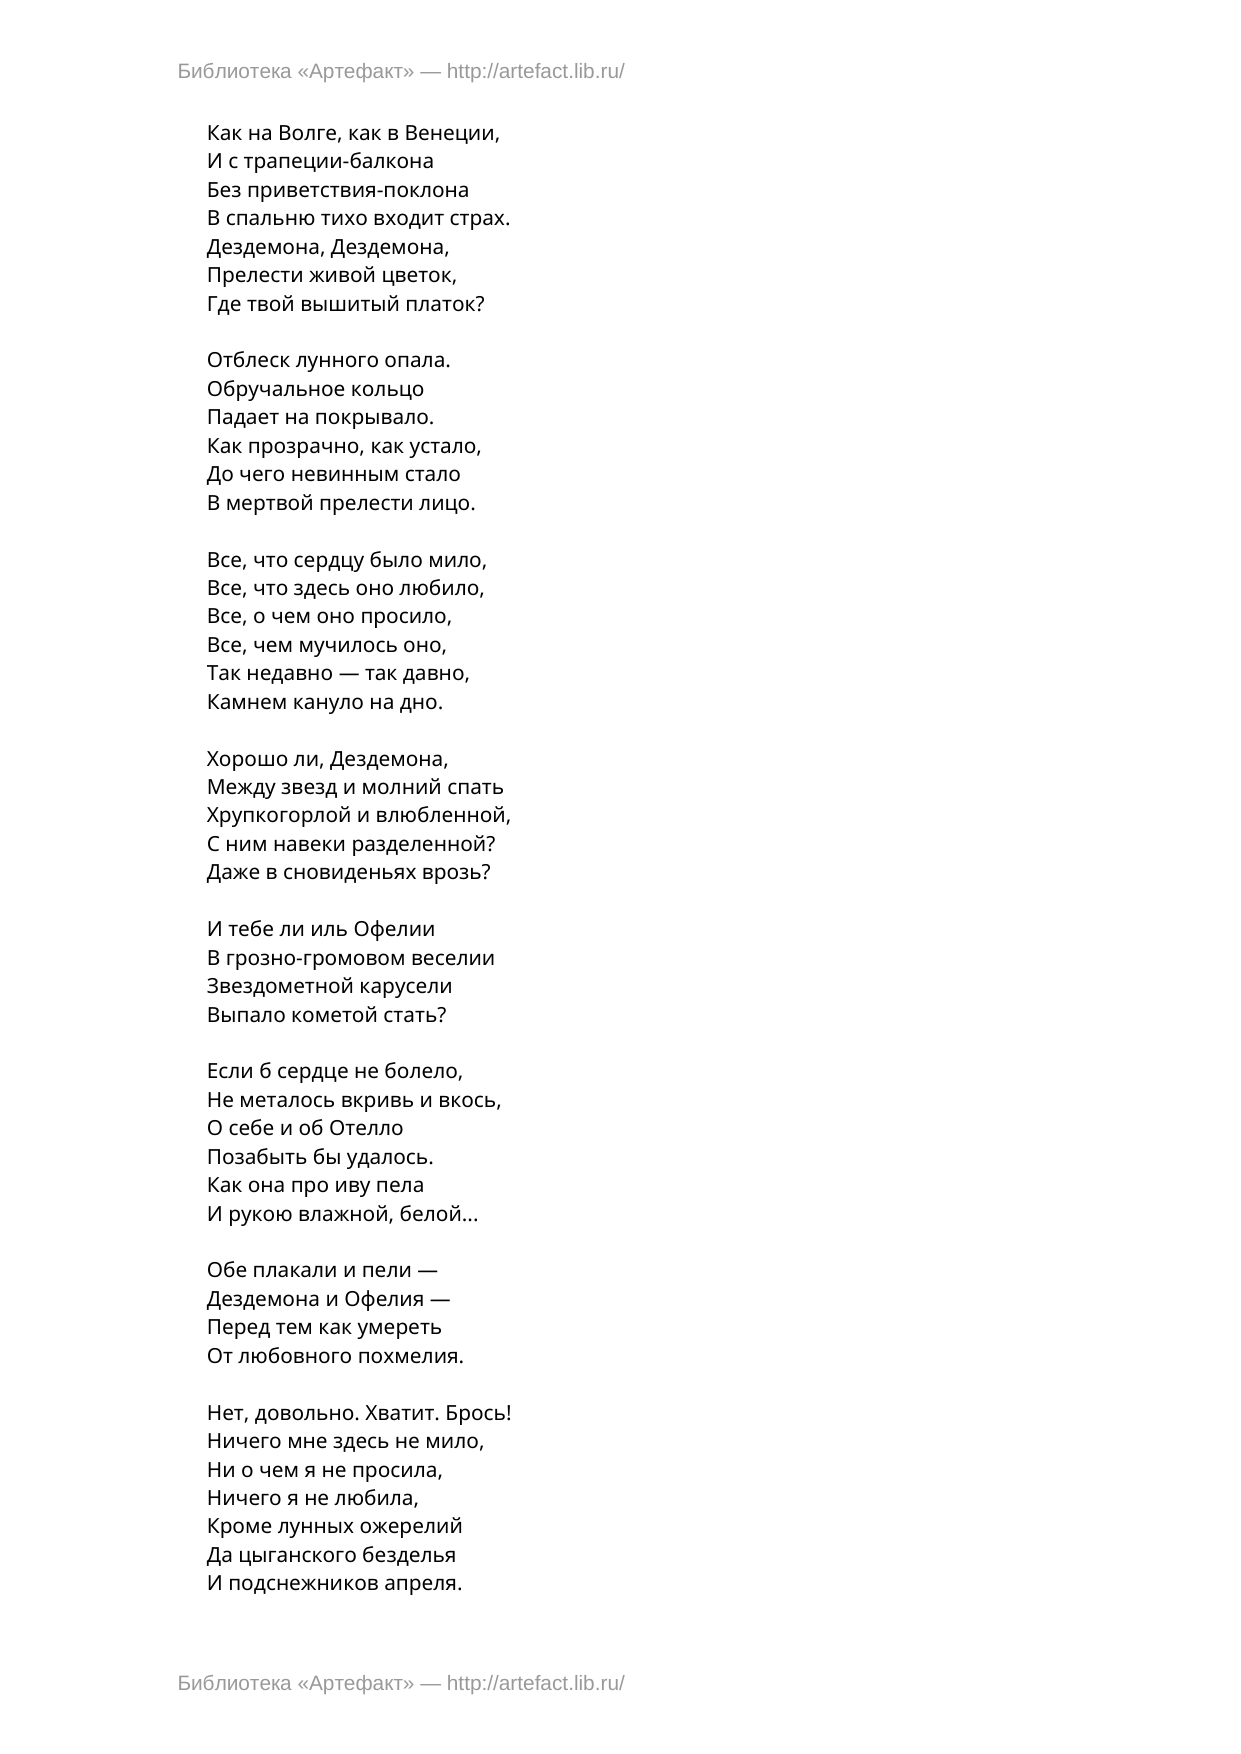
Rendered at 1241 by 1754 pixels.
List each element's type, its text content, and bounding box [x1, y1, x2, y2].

text Прелести живой цветок, [177, 260, 1122, 289]
text Даже в сновиденьях врозь? [177, 857, 1122, 886]
text Ничего мне здесь не мило, [177, 1426, 1122, 1455]
text До чего невинным стало [177, 459, 1122, 488]
text Нет, довольно. Хватит. Брось! [177, 1398, 1122, 1426]
text Обручальное кольцо [177, 374, 1122, 402]
text Да цыганского безделья [177, 1540, 1122, 1568]
text Все, что сердцу было мило, [177, 545, 1122, 573]
text Так недавно — так давно, [177, 658, 1122, 687]
text Не металось вкривь и вкось, [177, 1085, 1122, 1113]
text Камнем кануло на дно. [177, 687, 1122, 715]
text Перед тем как умереть [177, 1312, 1122, 1341]
text Все, что здесь оно любило, [177, 573, 1122, 602]
text Позабыть бы удалось. [177, 1142, 1122, 1170]
text Звездометной карусели [177, 971, 1122, 1000]
text Обе плакали и пели — [177, 1256, 1122, 1284]
text В спальню тихо входит страх. [177, 203, 1122, 232]
text Падает на покрывало. [177, 402, 1122, 431]
text Как прозрачно, как устало, [177, 431, 1122, 459]
text Как на Волге, как в Венеции, [177, 118, 1122, 147]
text Кроме лунных ожерелий [177, 1512, 1122, 1540]
text Все, чем мучилось оно, [177, 630, 1122, 658]
text В грозно-громовом веселии [177, 943, 1122, 971]
text Выпало кометой стать? [177, 1000, 1122, 1028]
text Все, о чем оно просило, [177, 602, 1122, 630]
text И с трапеции-балкона [177, 147, 1122, 175]
text Между звезд и молний спать [177, 772, 1122, 801]
text В мертвой прелести лицо. [177, 488, 1122, 516]
text Где твой вышитый платок? [177, 289, 1122, 317]
text Дездемона и Офелия — [177, 1284, 1122, 1312]
text И подснежников апреля. [177, 1568, 1122, 1597]
text И рукою влажной, белой... [177, 1199, 1122, 1227]
text Если б сердце не болело, [177, 1057, 1122, 1085]
text С ним навеки разделенной? [177, 829, 1122, 857]
text Как она про иву пела [177, 1170, 1122, 1199]
text Ничего я не любила, [177, 1483, 1122, 1512]
text Дездемона, Дездемона, [177, 232, 1122, 260]
text И тебе ли иль Офелии [177, 914, 1122, 943]
text Хорошо ли, Дездемона, [177, 744, 1122, 772]
text Ни о чем я не просила, [177, 1455, 1122, 1483]
text Хрупкогорлой и влюбленной, [177, 801, 1122, 829]
text О себе и об Отелло [177, 1113, 1122, 1142]
text От любовного похмелия. [177, 1341, 1122, 1369]
text Отблеск лунного опала. [177, 346, 1122, 374]
text Без приветствия-поклона [177, 175, 1122, 203]
